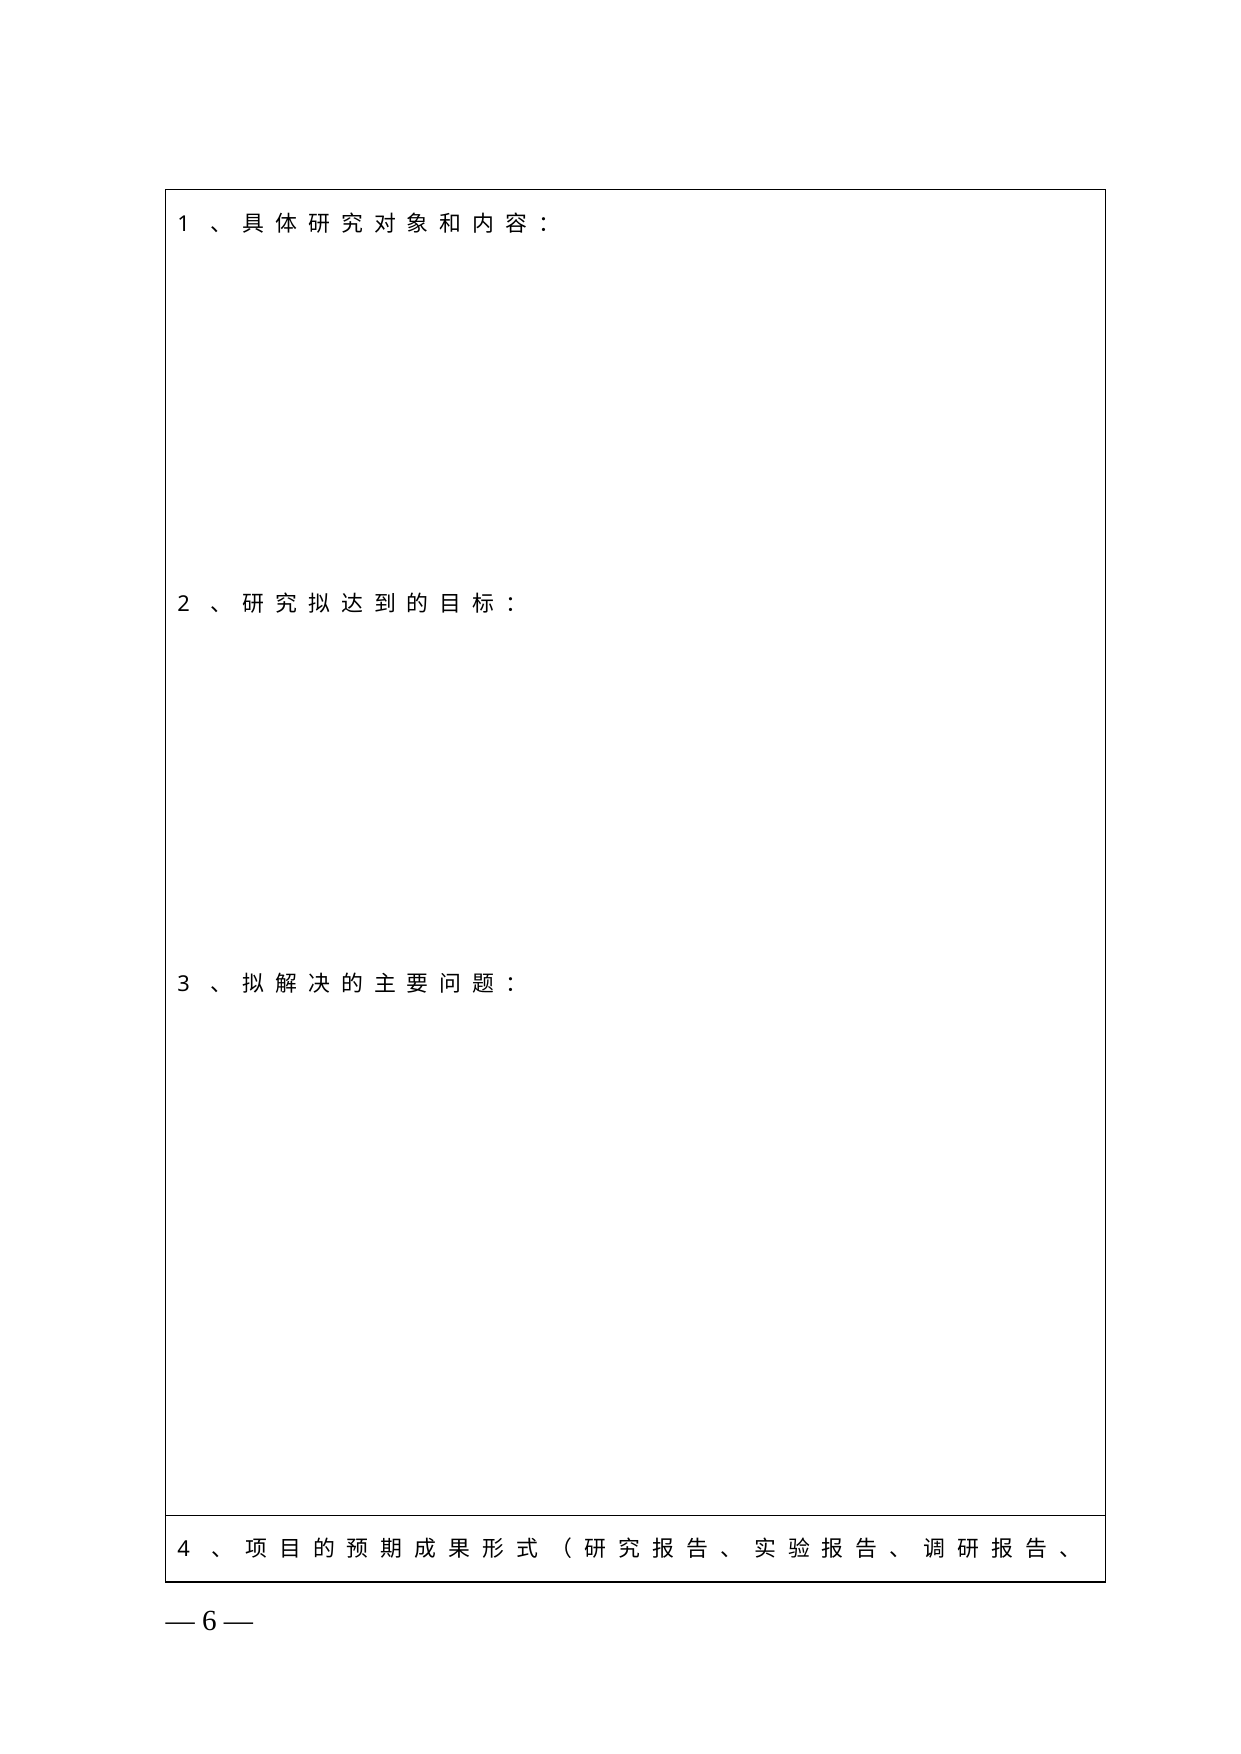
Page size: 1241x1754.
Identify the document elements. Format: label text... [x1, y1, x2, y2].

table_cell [166, 1516, 1105, 1581]
table_header 1、具体研究对象和内容： 2、研究拟达到的目标： 3、拟解决的主要问题： [166, 190, 1105, 1514]
